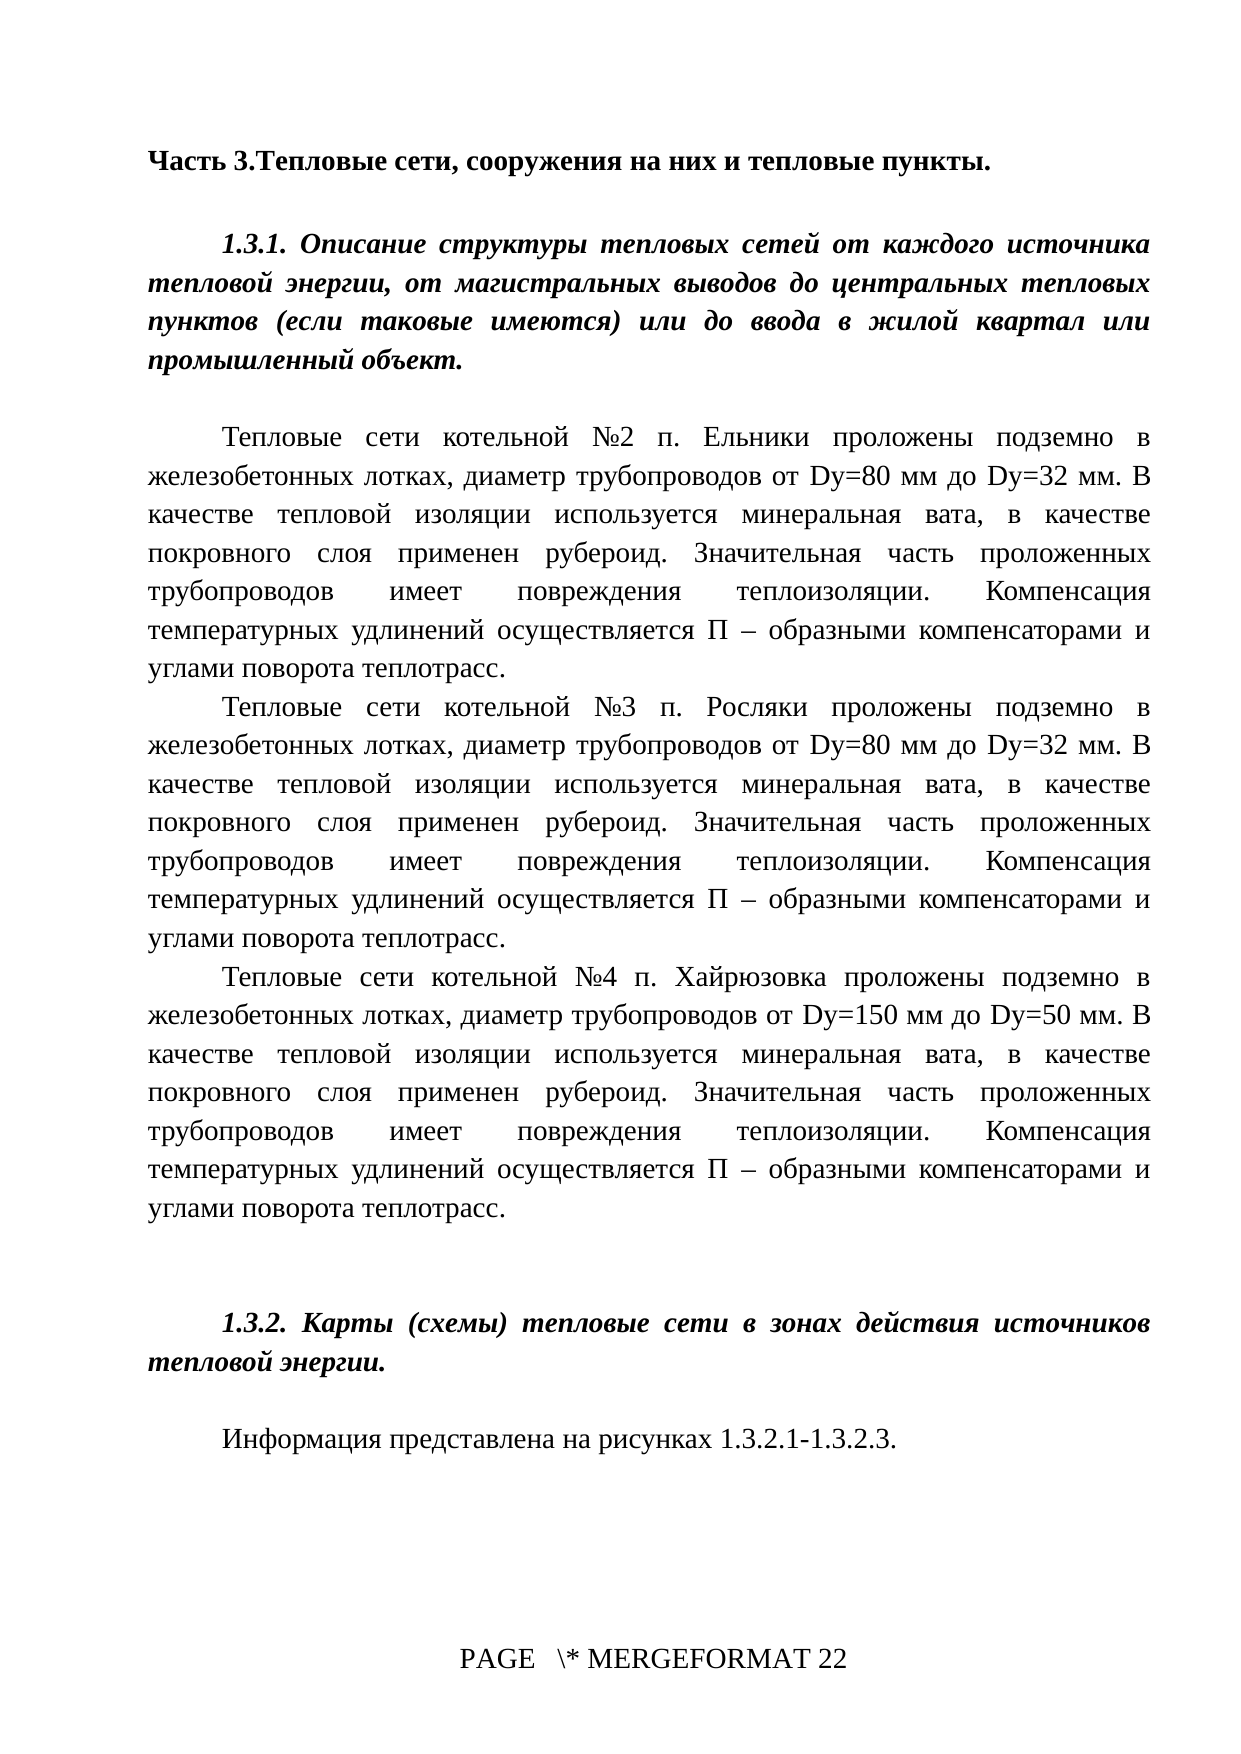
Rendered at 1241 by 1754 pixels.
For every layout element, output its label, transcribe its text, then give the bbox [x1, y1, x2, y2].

text Информация представлена на рисунках 1.3.2.1-1.3.2.3. [148, 1421, 1152, 1455]
subtitle 1.3.2. Карты (схемы) тепловые сети в зонах действия источников тепловой энергии. [148, 1306, 1152, 1378]
subtitle 1.3.1. Описание структуры тепловых сетей от каждого источника тепловой энергии, от магистральных выводов до центральных тепловых пунктов (если таковые имеются) или до ввода в жилой квартал или промышленный объект. [148, 226, 1152, 376]
text Тепловые сети котельной №3 п. Росляки проложены подземно в железобетонных лотках, диаметр трубопроводов от Dу=80 мм до Dу=32 мм. В качестве тепловой изоляции используется минеральная вата, в качестве покровного слоя применен рубероид. Значительная часть проложенных трубопроводов имеет повреждения теплоизоляции. Компенсация температурных удлинений осуществляется П – образными компенсаторами и углами поворота теплотрасс. [148, 689, 1152, 954]
text Тепловые сети котельной №4 п. Хайрюзовка проложены подземно в железобетонных лотках, диаметр трубопроводов от Dу=150 мм до Dу=50 мм. В качестве тепловой изоляции используется минеральная вата, в качестве покровного слоя применен рубероид. Значительная часть проложенных трубопроводов имеет повреждения теплоизоляции. Компенсация температурных удлинений осуществляется П – образными компенсаторами и углами поворота теплотрасс. [148, 959, 1152, 1223]
text Тепловые сети котельной №2 п. Ельники проложены подземно в железобетонных лотках, диаметр трубопроводов от Dу=80 мм до Dу=32 мм. В качестве тепловой изоляции используется минеральная вата, в качестве покровного слоя применен рубероид. Значительная часть проложенных трубопроводов имеет повреждения теплоизоляции. Компенсация температурных удлинений осуществляется П – образными компенсаторами и углами поворота теплотрасс. [148, 419, 1152, 684]
subtitle Часть 3.Тепловые сети, сооружения на них и тепловые пункты. [148, 143, 1152, 177]
